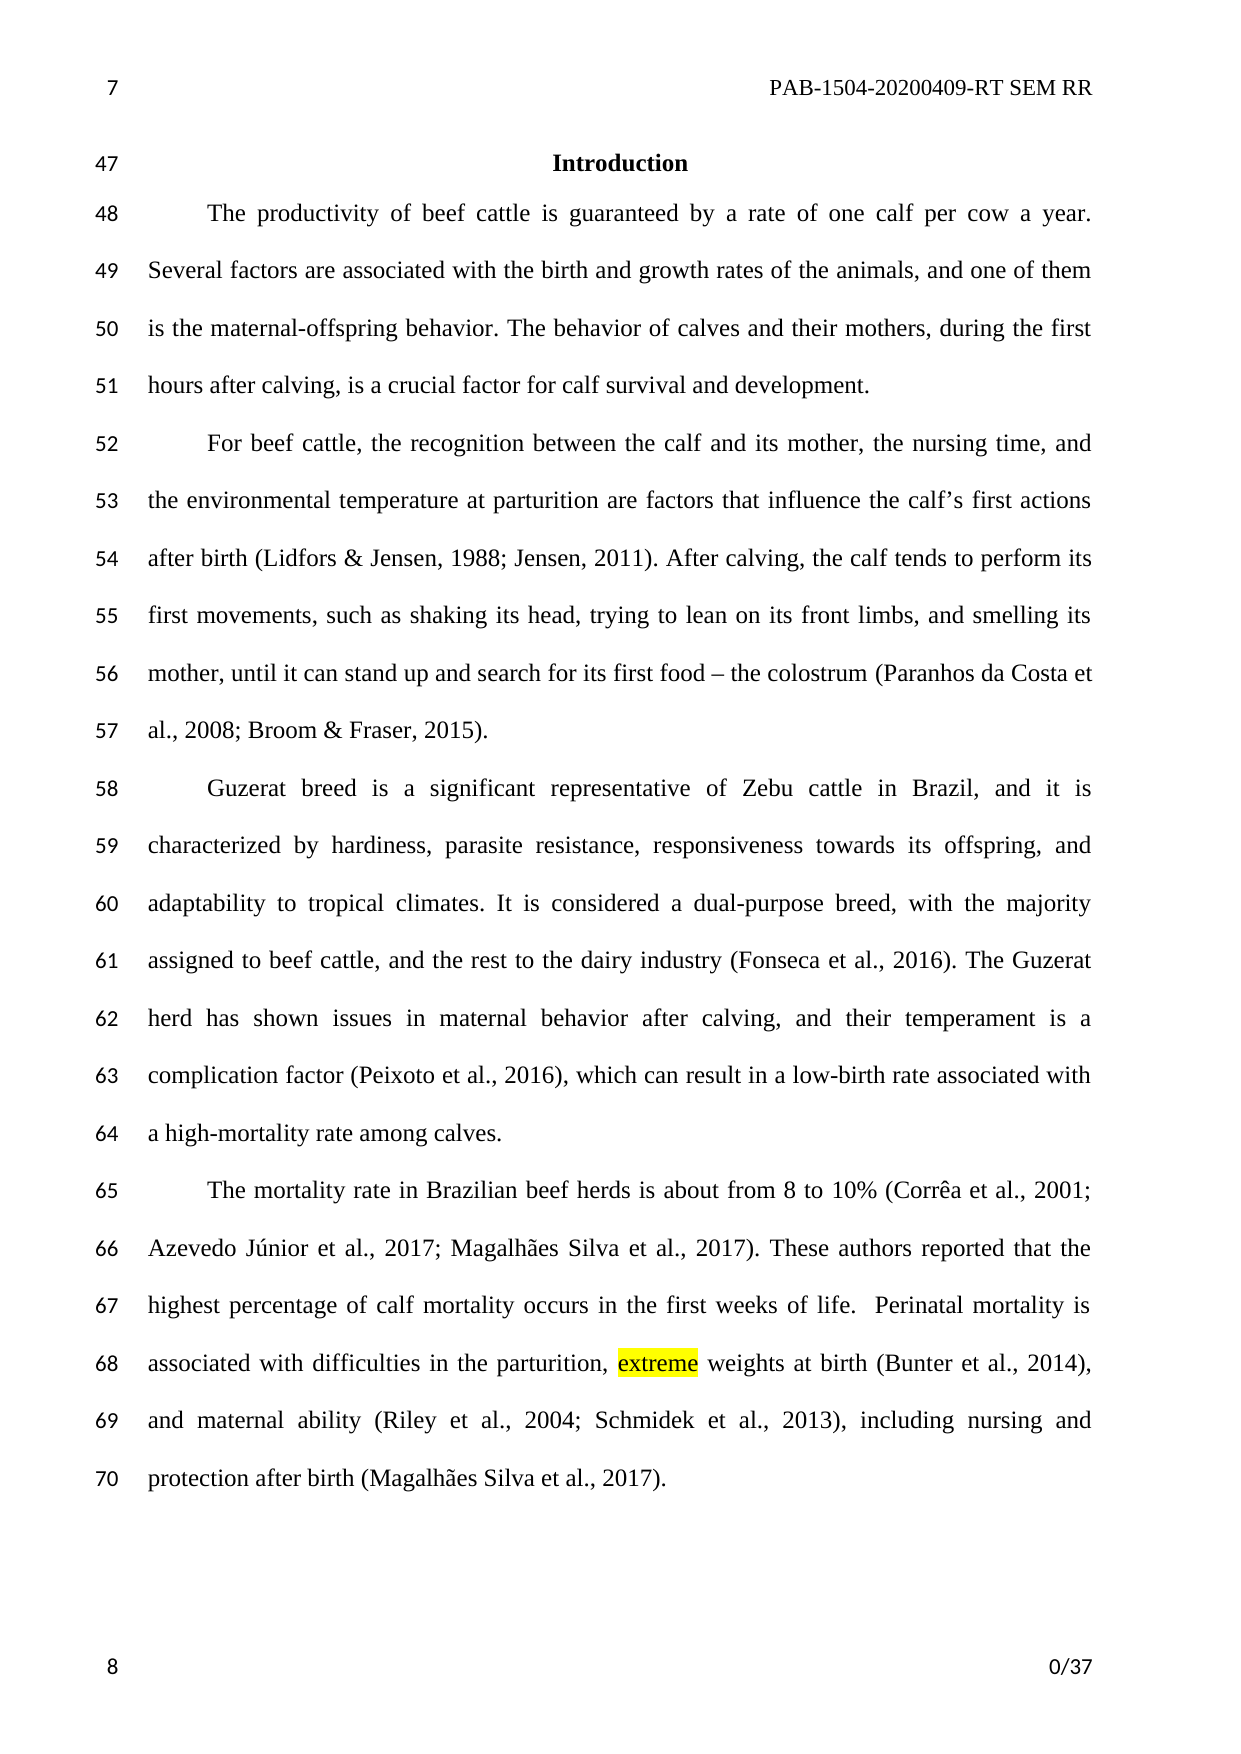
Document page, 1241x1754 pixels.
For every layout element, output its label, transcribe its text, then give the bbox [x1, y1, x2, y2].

text Introduction [148, 148, 1092, 176]
text For beef cattle, the recognition between the calf and its mother, the nursing time, and the environmental temperature at parturition are factors that influence the calf’s first actions after birth (Lidfors & Jensen, 1988; Jensen, 2011). After calving, the calf tends to perform its first movements, such as shaking its head, trying to lean on its front limbs, and smelling its mother, until it can stand up and search for its first food – the colostrum (Paranhos da Costa et al., 2008; Broom & Fraser, 2015). [148, 428, 1092, 744]
text Guzerat breed is a significant representative of Zebu cattle in Brazil, and it is characterized by hardiness, parasite resistance, responsiveness towards its offspring, and adaptability to tropical climates. It is considered a dual-purpose breed, with the majority assigned to beef cattle, and the rest to the dairy industry (Fonseca et al., 2016). The Guzerat herd has shown issues in maternal behavior after calving, and their temperament is a complication factor (Peixoto et al., 2016), which can result in a low-birth rate associated with a high-mortality rate among calves. [148, 773, 1092, 1147]
text The mortality rate in Brazilian beef herds is about from 8 to 10% (Corrêa et al., 2001; Azevedo Júnior et al., 2017; Magalhães Silva et al., 2017). These authors reported that the highest percentage of calf mortality occurs in the first weeks of life. Perinatal mortality is associated with difficulties in the parturition, extreme weights at birth (Bunter et al., 2014), and maternal ability (Riley et al., 2004; Schmidek et al., 2013), including nursing and protection after birth (Magalhães Silva et al., 2017). [148, 1176, 1092, 1492]
text The productivity of beef cattle is guaranteed by a rate of one calf per cow a year. Several factors are associated with the birth and growth rates of the animals, and one of them is the maternal-offspring behavior. The behavior of calves and their mothers, during the first hours after calving, is a crucial factor for calf survival and development. [148, 198, 1092, 399]
